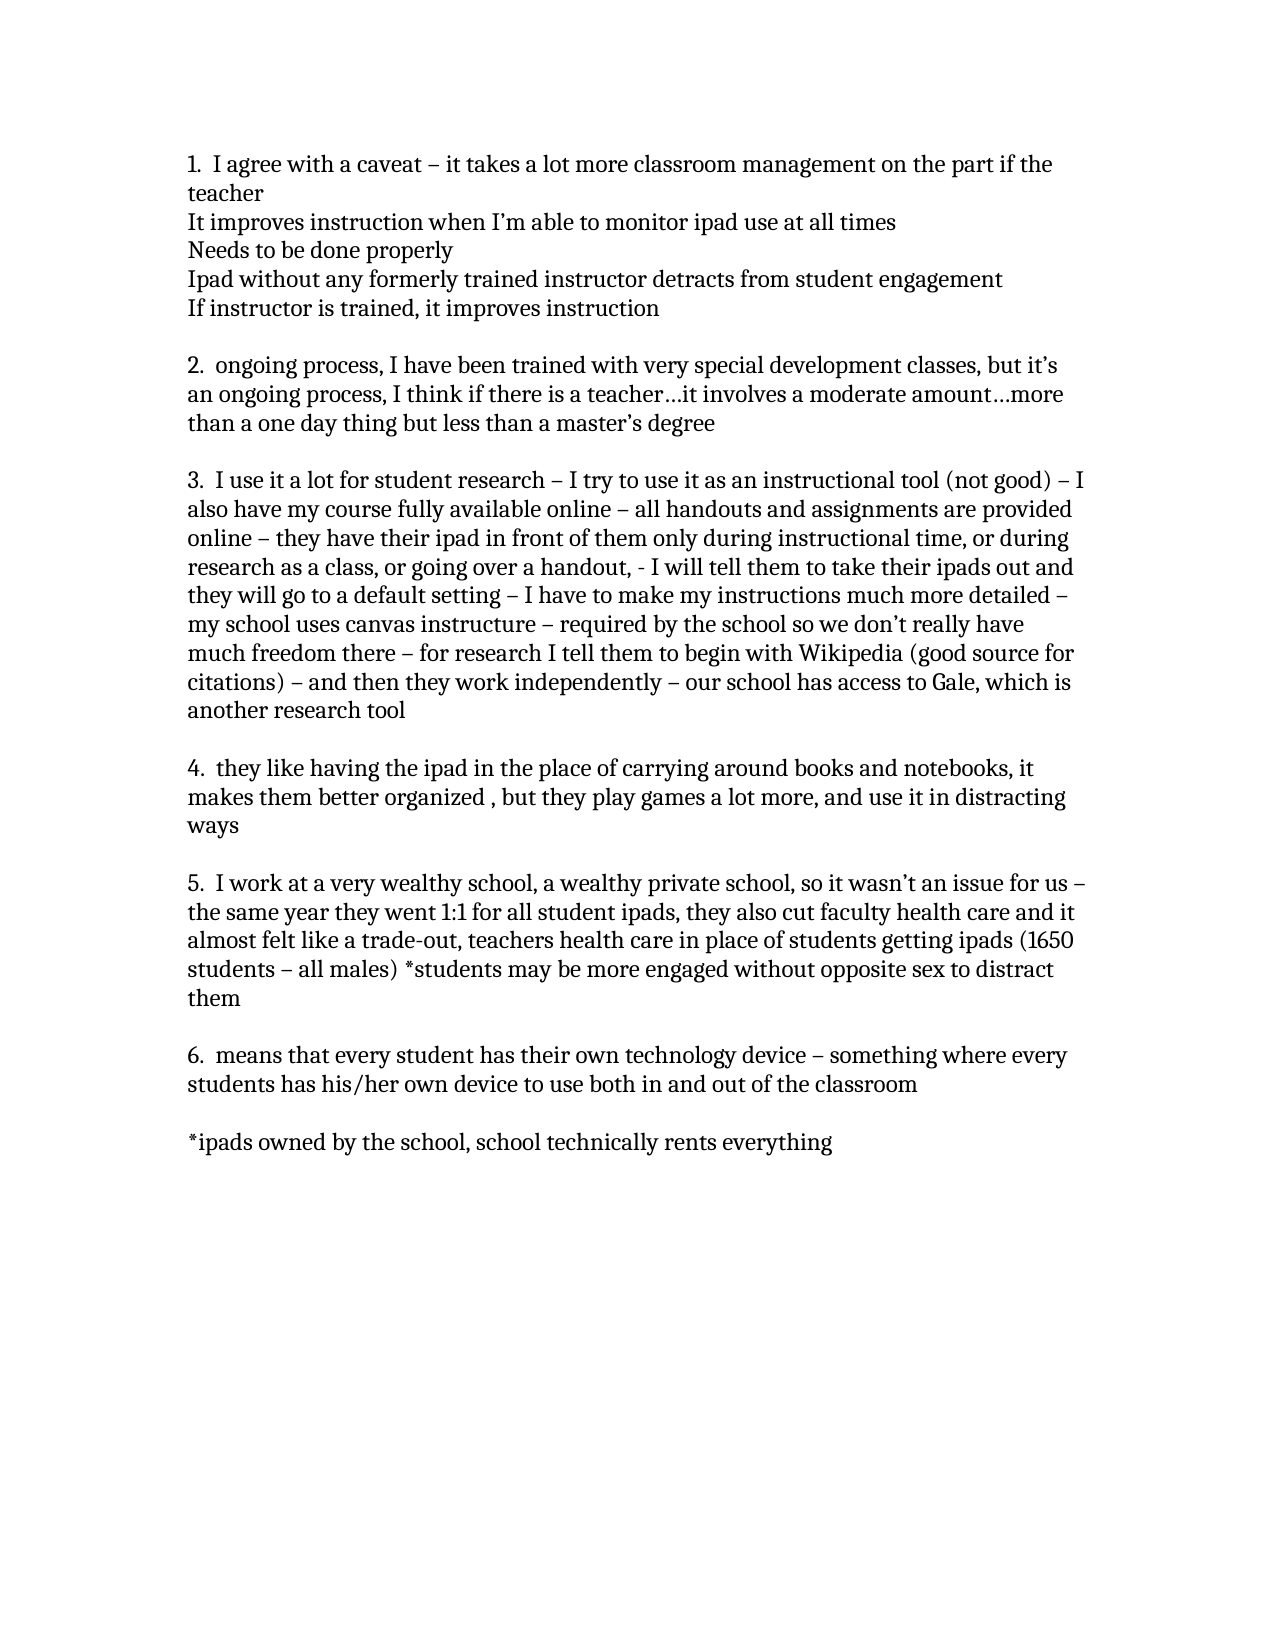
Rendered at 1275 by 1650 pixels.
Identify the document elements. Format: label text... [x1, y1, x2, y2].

text 4. they like having the ipad in the place of carrying around books and notebooks, it makes them better organized , but they play games a lot more, and use it in distracting ways [187, 754, 1087, 840]
text It improves instruction when I’m able to monitor ipad use at all times [187, 207, 1087, 236]
text 2. ongoing process, I have been trained with very special development classes, but it’s an ongoing process, I think if there is a teacher…it involves a moderate amount…more than a one day thing but less than a master’s degree [187, 351, 1087, 437]
text 5. I work at a very wealthy school, a wealthy private school, so it wasn’t an issue for us – the same year they went 1:1 for all student ipads, they also cut faculty health care and it almost felt like a trade-out, teachers health care in place of students getting ipads (1650 students – all males) *students may be more engaged without opposite sex to distract them [187, 869, 1087, 1012]
text Ipad without any formerly trained instructor detracts from student engagement [187, 265, 1087, 294]
text 3. I use it a lot for student research – I try to use it as an instructional tool (not good) – I also have my course fully available online – all handouts and assignments are provided online – they have their ipad in front of them only during instructional time, or during research as a class, or going over a handout, - I will tell them to take their ipads out and they will go to a default setting – I have to make my instructions much more detailed – my school uses canvas instructure – required by the school so we don’t really have much freedom there – for research I tell them to begin with Wikipedia (good source for citations) – and then they work independently – our school has access to Gale, which is another research tool [187, 466, 1087, 725]
text If instructor is trained, it improves instruction [187, 294, 1087, 322]
text Needs to be done properly [187, 236, 1087, 265]
text *ipads owned by the school, school technically rents everything [187, 1127, 1087, 1156]
text 1. I agree with a caveat – it takes a lot more classroom management on the part if the teacher [187, 150, 1087, 207]
text 6. means that every student has their own technology device – something where every students has his/her own device to use both in and out of the classroom [187, 1041, 1087, 1099]
